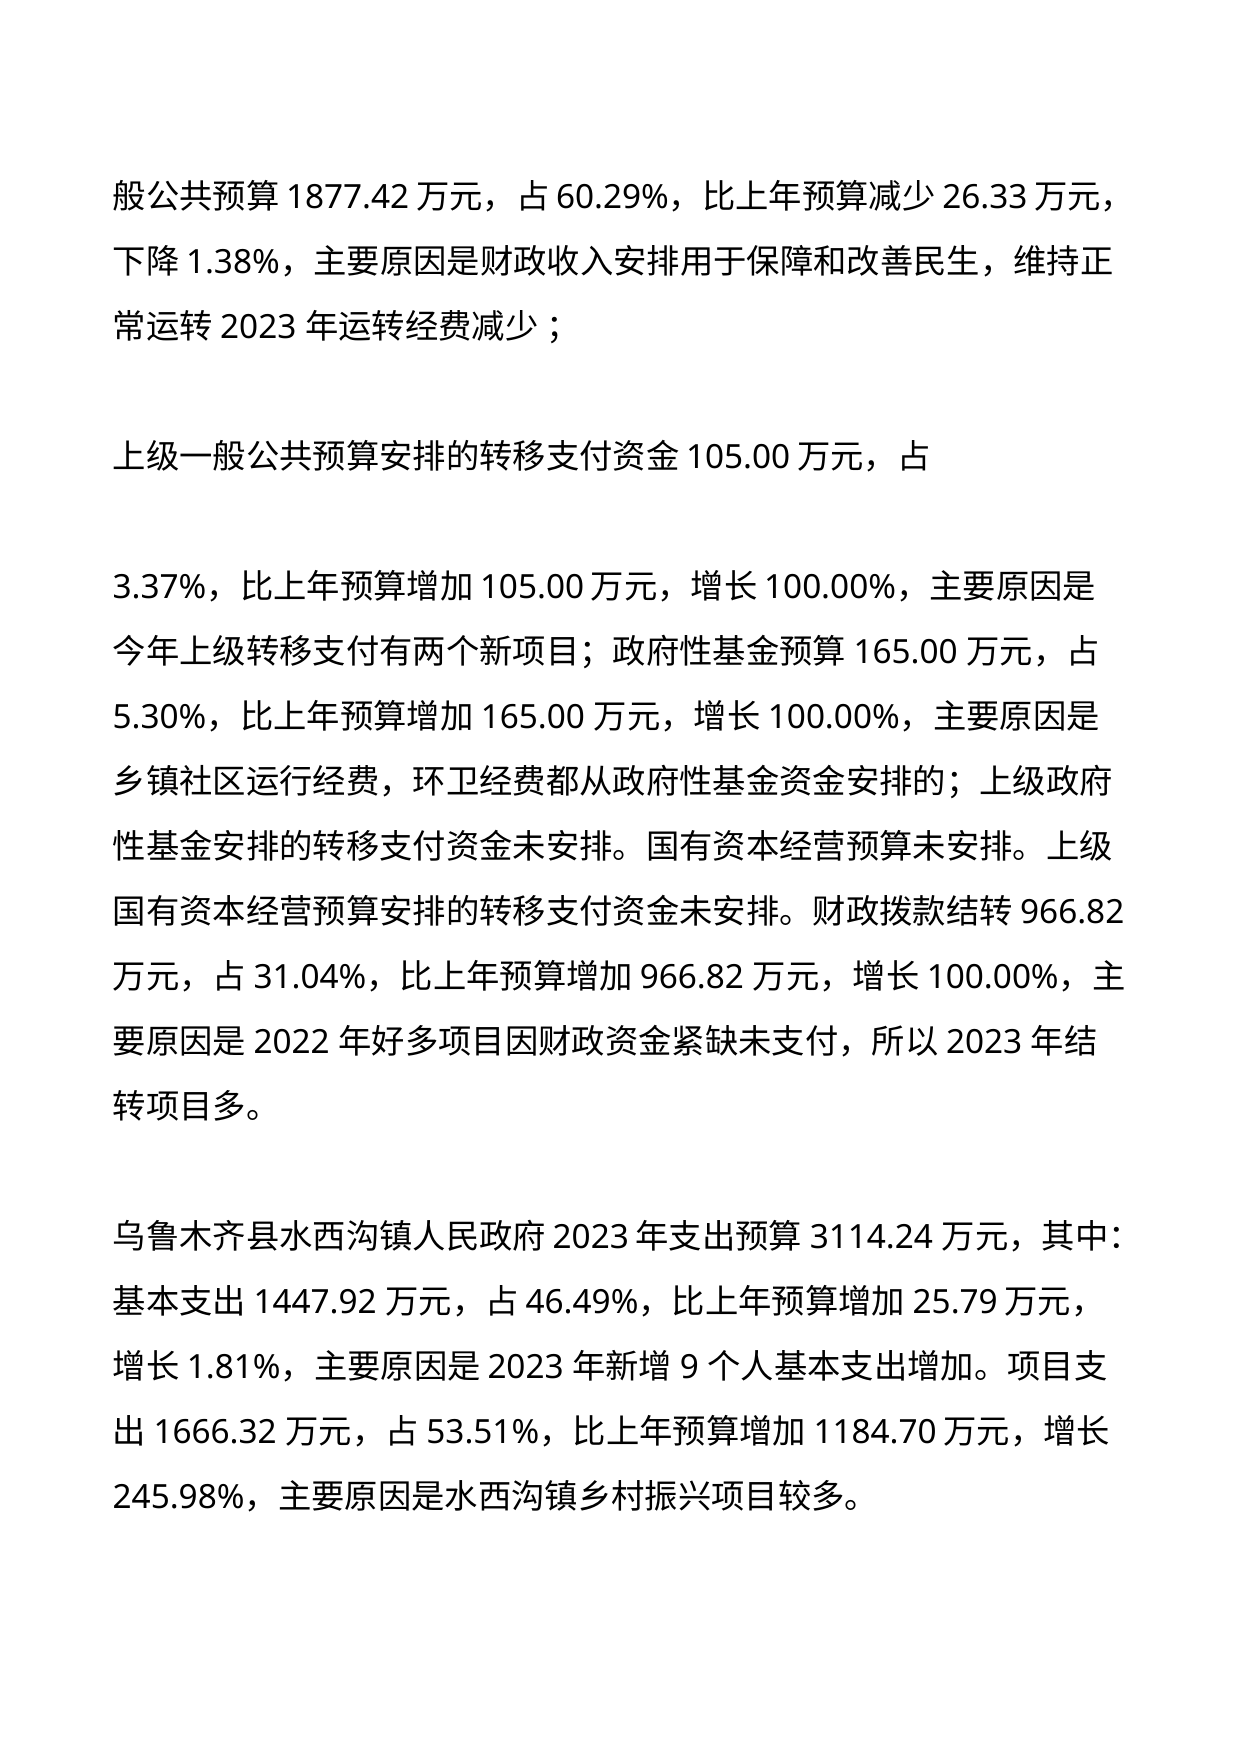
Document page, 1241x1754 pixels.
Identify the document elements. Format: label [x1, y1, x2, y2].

text [112, 162, 1128, 1527]
